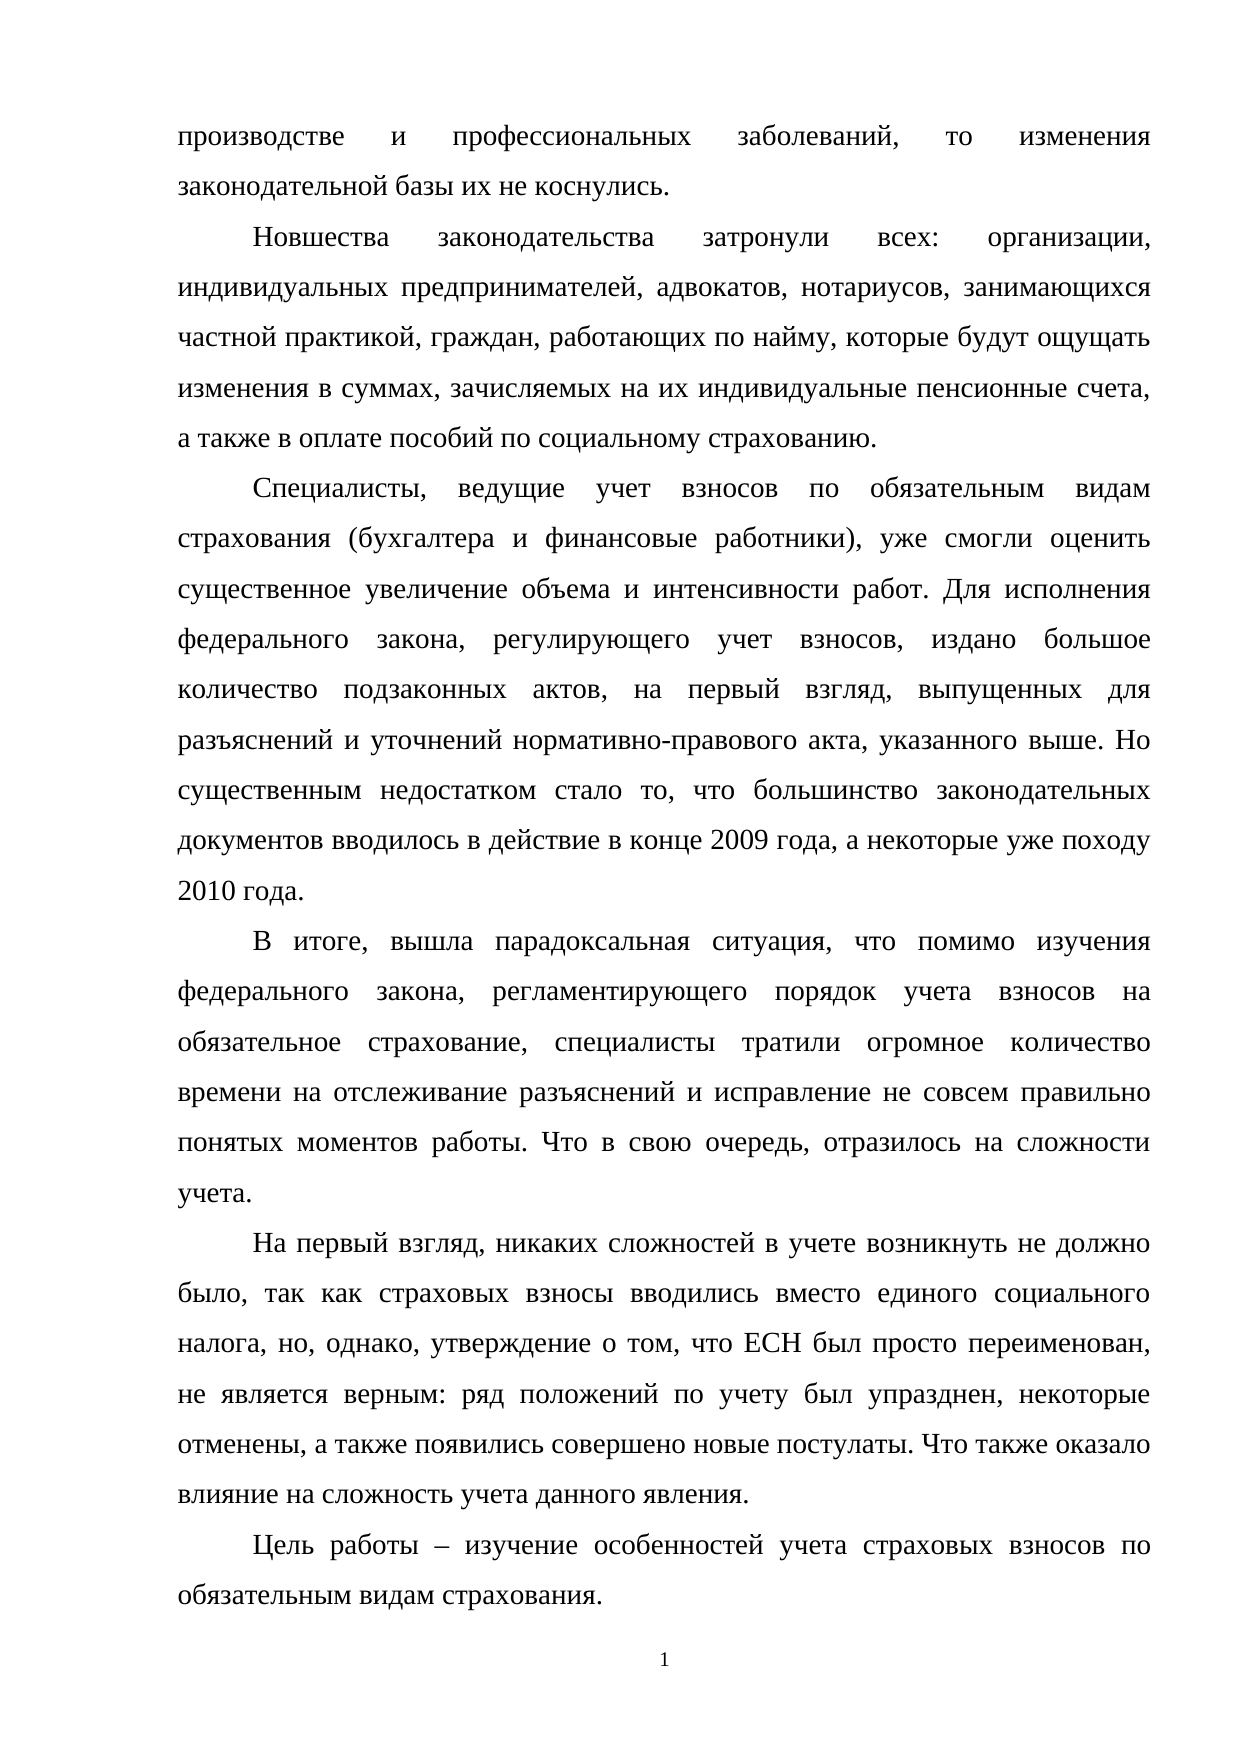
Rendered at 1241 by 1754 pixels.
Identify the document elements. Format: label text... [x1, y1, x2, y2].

text В итоге, вышла парадоксальная ситуация, что помимо изучения федерального закона, регламентирующего порядок учета взносов на обязательное страхование, специалисты тратили огромное количество времени на отслеживание разъяснений и исправление не совсем правильно понятых моментов работы. Что в свою очередь, отразилось на сложности учета. [177, 923, 1152, 1208]
text Цель работы – изучение особенностей учета страховых взносов по обязательным видам страхования. [177, 1527, 1152, 1611]
text Специалисты, ведущие учет взносов по обязательным видам страхования (бухгалтера и финансовые работники), уже смогли оценить существенное увеличение объема и интенсивности работ. Для исполнения федерального закона, регулирующего учет взносов, издано большое количество подзаконных актов, на первый взгляд, выпущенных для разъяснений и уточнений нормативно-правового акта, указанного выше. Но существенным недостатком стало то, что большинство законодательных документов вводилось в действие в конце 2009 года, а некоторые уже походу 2010 года. [177, 470, 1152, 906]
text На первый взгляд, никаких сложностей в учете возникнуть не должно было, так как страховых взносы вводились вместо единого социального налога, но, однако, утверждение о том, что ЕСН был просто переименован, не является верным: ряд положений по учету был упразднен, некоторые отменены, а также появились совершено новые постулаты. Что также оказало влияние на сложность учета данного явления. [177, 1225, 1152, 1510]
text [177, 118, 1152, 202]
text Новшества законодательства затронули всех: организации, индивидуальных предпринимателей, адвокатов, нотариусов, занимающихся частной практикой, граждан, работающих по найму, которые будут ощущать изменения в суммах, зачисляемых на их индивидуальные пенсионные счета, а также в оплате пособий по социальному страхованию. [177, 219, 1152, 453]
